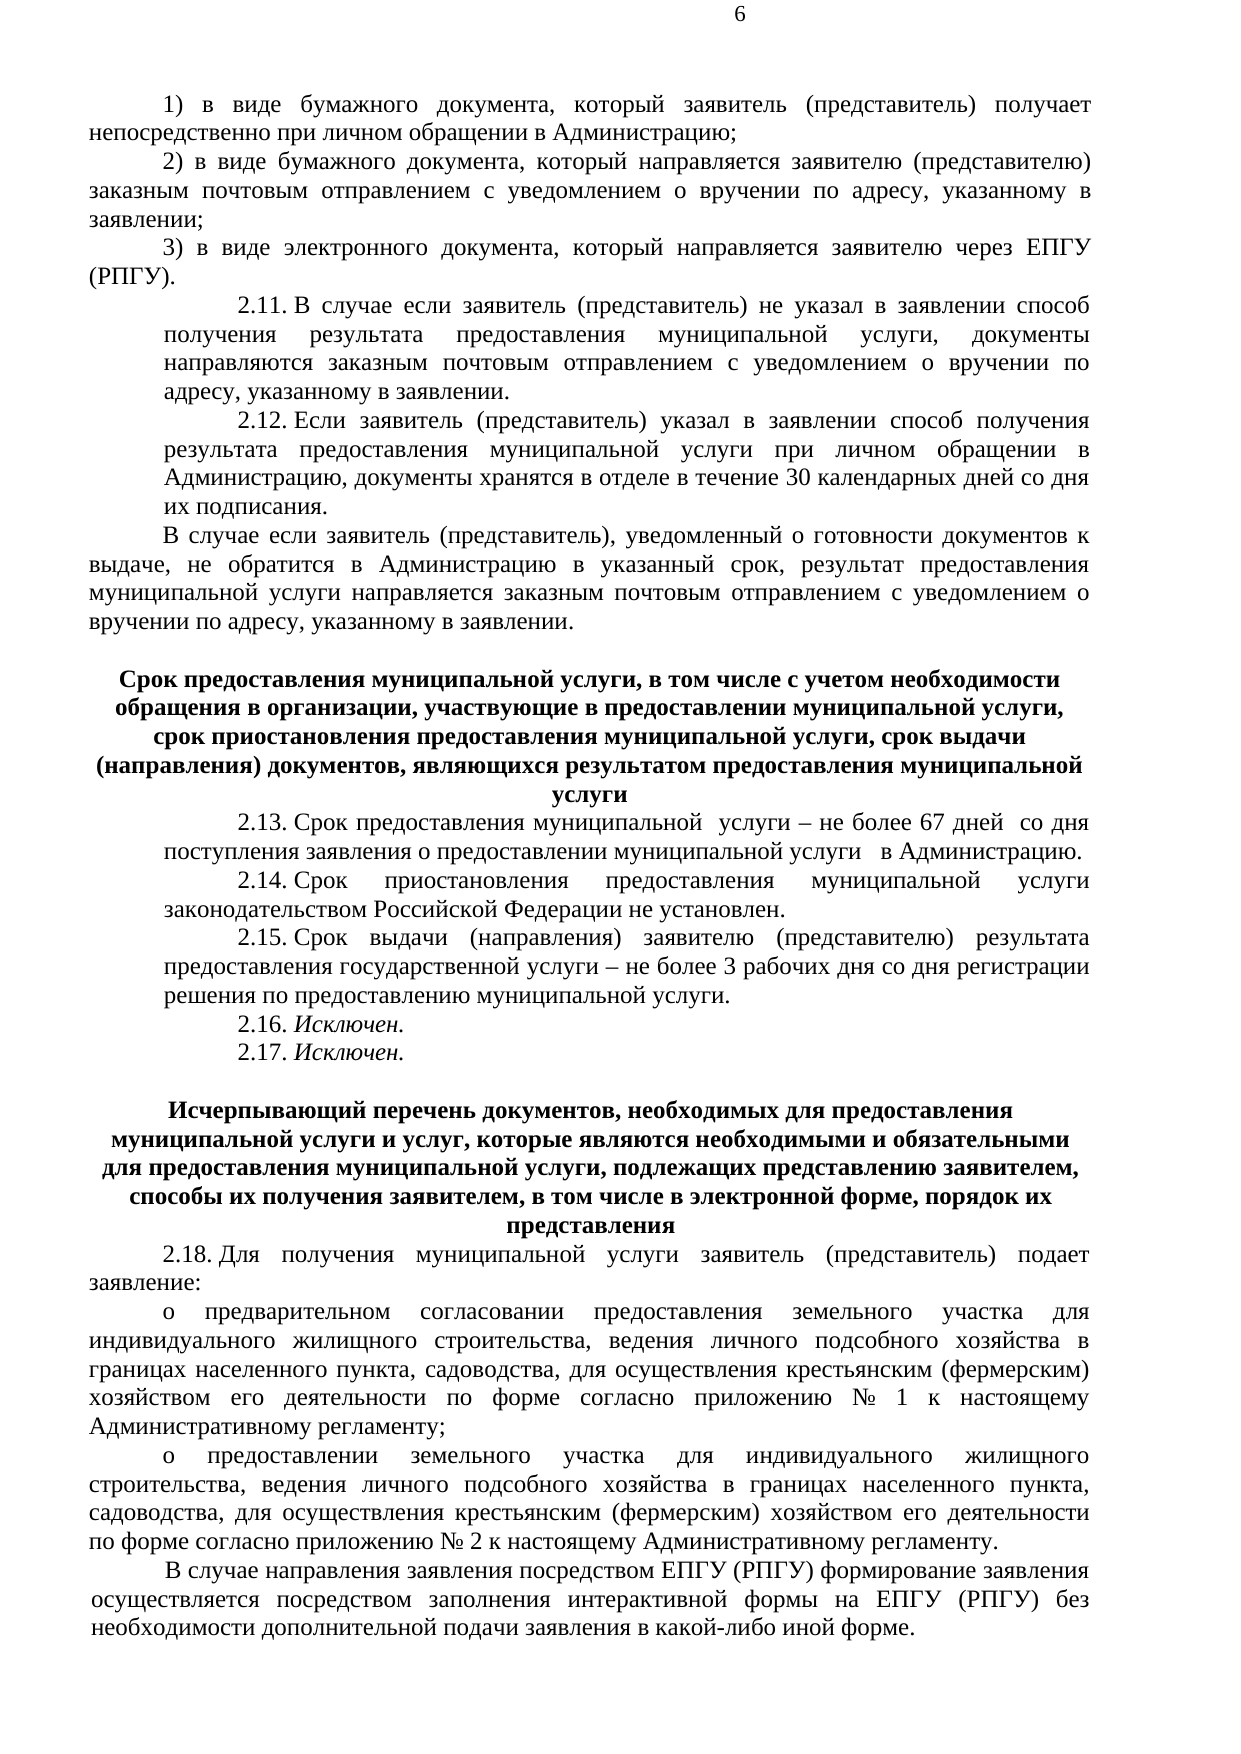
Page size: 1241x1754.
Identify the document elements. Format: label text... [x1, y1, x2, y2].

list Исключен. [164, 1009, 1090, 1037]
list Срок выдачи (направления) заявителю (представителю) результата предоставления государственной услуги – не более 3 рабочих дня со дня регистрации решения по предоставлению муниципальной услуги. [164, 922, 1090, 1009]
text 3) в виде электронного документа, который направляется заявителю через ЕПГУ (РПГУ). [89, 232, 1092, 290]
list Срок предоставления муниципальной услуги – не более 67 дней со дня поступления заявления о предоставлении муниципальной услуги в Администрацию. [164, 807, 1090, 865]
list Для получения муниципальной услуги заявитель (представитель) подает заявление: [89, 1239, 1090, 1296]
text В случае если заявитель (представитель), уведомленный о готовности документов к выдаче, не обратится в Администрацию в указанный срок, результат предоставления муниципальной услуги направляется заказным почтовым отправлением с уведомлением о вручении по адресу, указанному в заявлении. [89, 520, 1090, 635]
list Срок приостановления предоставления муниципальной услуги законодательством Российской Федерации не установлен. [164, 865, 1090, 922]
list Исключен. [164, 1037, 1090, 1066]
text о предоставлении земельного участка для индивидуального жилищного строительства, ведения личного подсобного хозяйства в границах населенного пункта, садоводства, для осуществления крестьянским (фермерским) хозяйством его деятельности по форме согласно приложению № 2 к настоящему Административному регламенту. [89, 1440, 1090, 1555]
text Исчерпывающий перечень документов, необходимых для предоставления муниципальной услуги и услуг, которые являются необходимыми и обязательными для предоставления муниципальной услуги, подлежащих представлению заявителем, способы их получения заявителем, в том числе в электронной форме, порядок их представления [89, 1095, 1092, 1239]
list Если заявитель (представитель) указал в заявлении способ получения результата предоставления муниципальной услуги при личном обращении в Администрацию, документы хранятся в отделе в течение 30 календарных дней со дня их подписания. [164, 405, 1090, 520]
text 1) в виде бумажного документа, который заявитель (представитель) получает непосредственно при личном обращении в Администрацию; [89, 89, 1092, 146]
text В случае направления заявления посредством ЕПГУ (РПГУ) формирование заявления осуществляется посредством заполнения интерактивной формы на ЕПГУ (РПГУ) без необходимости дополнительной подачи заявления в какой-либо иной форме. [91, 1555, 1090, 1641]
list В случае если заявитель (представитель) не указал в заявлении способ получения результата предоставления муниципальной услуги, документы направляются заказным почтовым отправлением с уведомлением о вручении по адресу, указанному в заявлении. [164, 290, 1090, 405]
text 2) в виде бумажного документа, который направляется заявителю (представителю) заказным почтовым отправлением с уведомлением о вручении по адресу, указанному в заявлении; [89, 146, 1092, 232]
text Срок предоставления муниципальной услуги, в том числе с учетом необходимости обращения в организации, участвующие в предоставлении муниципальной услуги, срок приостановления предоставления муниципальной услуги, срок выдачи (направления) документов, являющихся результатом предоставления муниципальной услуги [89, 664, 1090, 807]
text о предварительном согласовании предоставления земельного участка для индивидуального жилищного строительства, ведения личного подсобного хозяйства в границах населенного пункта, садоводства, для осуществления крестьянским (фермерским) хозяйством его деятельности по форме согласно приложению № 1 к настоящему Административному регламенту; [89, 1296, 1090, 1440]
